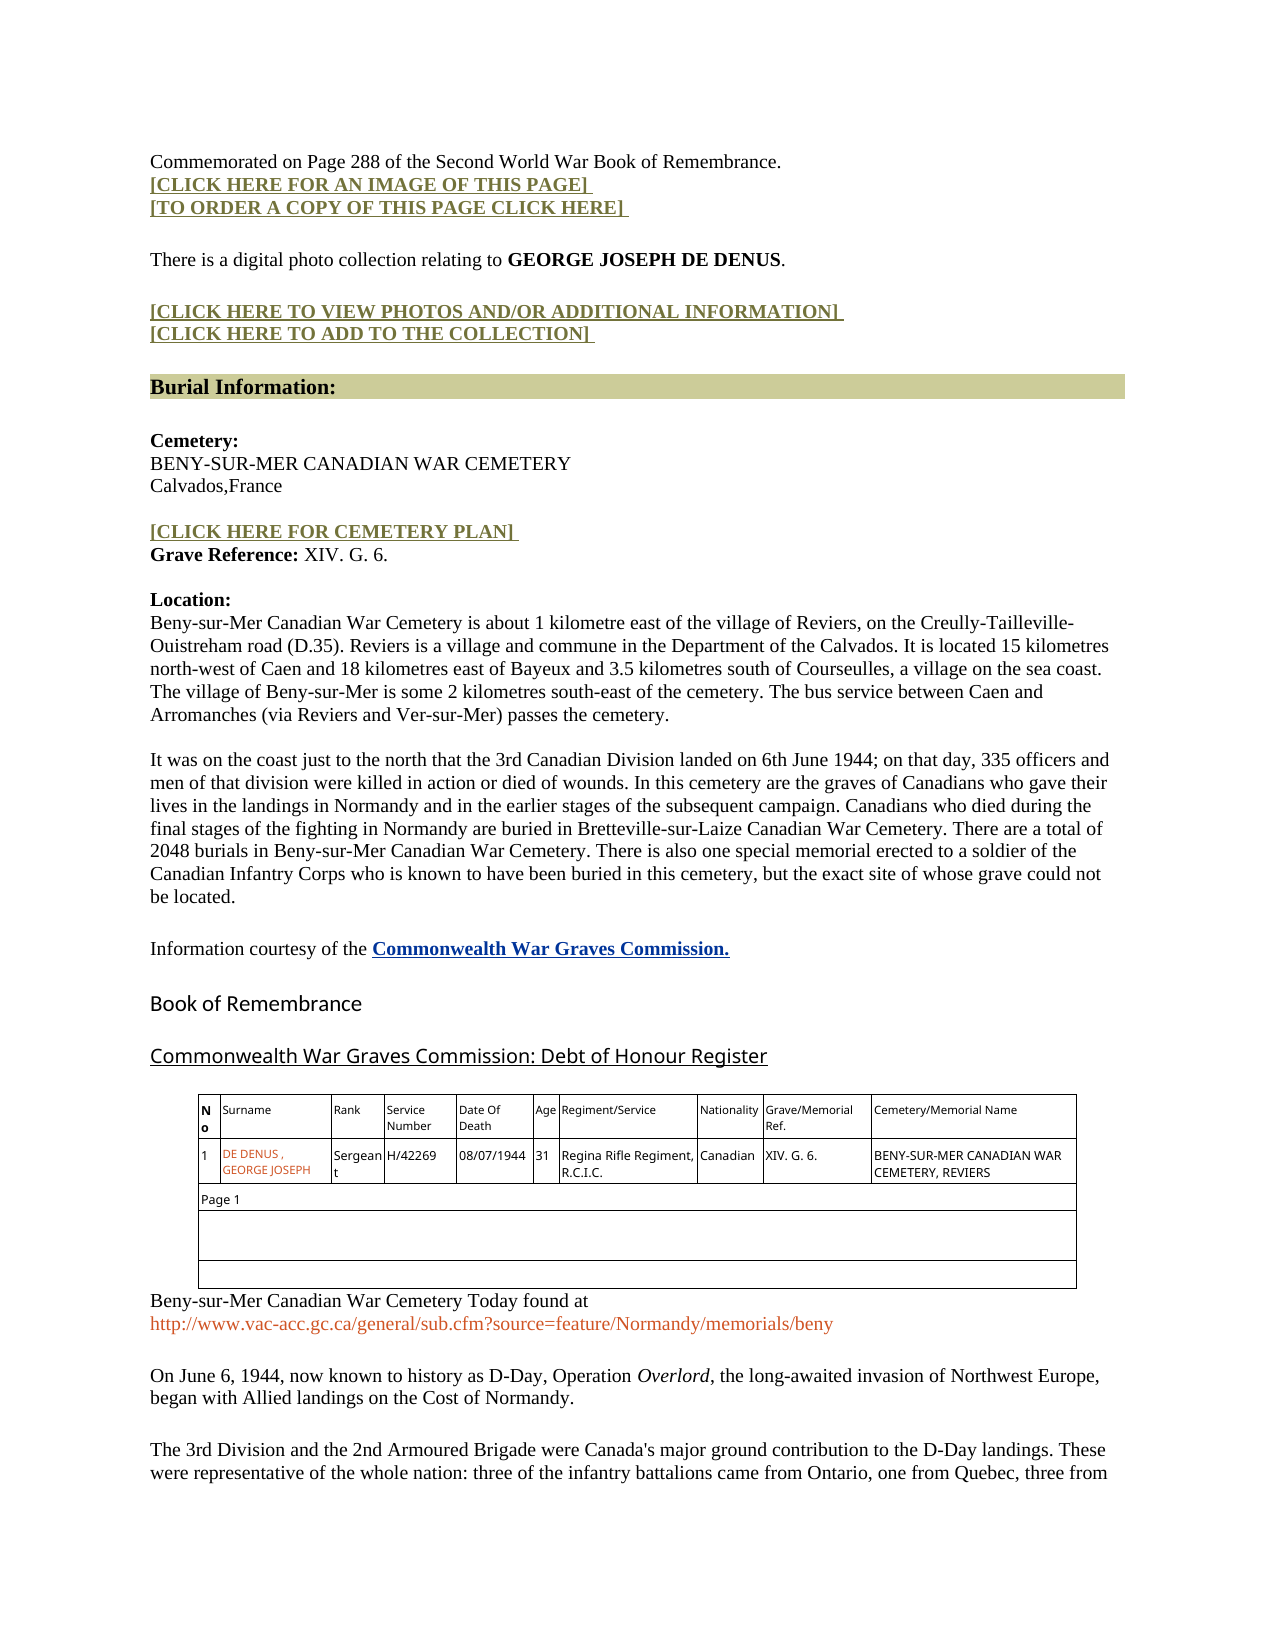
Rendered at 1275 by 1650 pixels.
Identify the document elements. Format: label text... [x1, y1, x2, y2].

text Beny-sur-Mer Canadian War Cemetery Today found at http://www.vac-acc.gc.ca/general/sub.cfm?source=feature/Normandy/memorials/beny [150, 1289, 1125, 1334]
table_header Surname [221, 1095, 331, 1138]
text [CLICK HERE TO VIEW PHOTOS AND/OR ADDITIONAL INFORMATION] [CLICK HERE TO ADD TO THE COLLECTION] [150, 299, 1125, 345]
table_cell XIV. G. 6. [764, 1139, 871, 1183]
table_cell Page 1 [199, 1184, 1076, 1210]
table_cell BENY-SUR-MER CANADIAN WAR CEMETERY, REVIERS [872, 1139, 1076, 1183]
table_header Date Of Death [457, 1095, 533, 1138]
text There is a digital photo collection relating to GEORGE JOSEPH DE DENUS. [150, 248, 1125, 270]
text Commemorated on Page 288 of the Second World War Book of Remembrance. [CLICK HERE FOR AN IMAGE OF THIS PAGE] [TO ORDER A COPY OF THIS PAGE CLICK HERE] [150, 150, 1125, 218]
text Information courtesy of the Commonwealth War Graves Commission. [150, 937, 1125, 960]
table_cell H/42269 [385, 1139, 456, 1183]
table_header Nationality [698, 1095, 763, 1138]
table_cell [199, 1211, 1076, 1260]
table_cell [199, 1261, 1076, 1288]
text Cemetery: BENY-SUR-MER CANADIAN WAR CEMETERY Calvados,France [CLICK HERE FOR CEMETERY PLAN] Grave Reference: XIV. G. 6. Location: Beny-sur-Mer Canadian War Cemetery is about 1 kilometre east of the village of Reviers, on the Creully-Tailleville-Ouistreham road (D.35). Reviers is a village and commune in the Department of the Calvados. It is located 15 kilometres north-west of Caen and 18 kilometres east of Bayeux and 3.5 kilometres south of Courseulles, a village on the sea coast. The village of Beny-sur-Mer is some 2 kilometres south-east of the cemetery. The bus service between Caen and Arromanches (via Reviers and Ver-sur-Mer) passes the cemetery. It was on the coast just to the north that the 3rd Canadian Division landed on 6th June 1944; on that day, 335 officers and men of that division were killed in action or died of wounds. In this cemetery are the graves of Canadians who gave their lives in the landings in Normandy and in the earlier stages of the subsequent campaign. Canadians who died during the final stages of the fighting in Normandy are buried in Bretteville-sur-Laize Canadian War Cemetery. There are a total of 2048 burials in Beny-sur-Mer Canadian War Cemetery. There is also one special memorial erected to a soldier of the Canadian Infantry Corps who is known to have been buried in this cemetery, but the exact site of whose grave could not be located. [150, 429, 1125, 908]
table_header Age [534, 1095, 559, 1138]
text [150, 1438, 1125, 1484]
table_cell 31 [534, 1139, 559, 1183]
table_cell DE DENUS , GEORGE JOSEPH [221, 1139, 331, 1183]
table_header Service Number [385, 1095, 456, 1138]
table_header Cemetery/Memorial Name [872, 1095, 1076, 1138]
table_header Grave/Memorial Ref. [764, 1095, 871, 1138]
table_cell Regina Rifle Regiment, R.C.I.C. [560, 1139, 697, 1183]
text Commonwealth War Graves Commission: Debt of Honour Register [150, 1042, 1125, 1069]
table_header Regiment/Service [560, 1095, 697, 1138]
table_cell Canadian [698, 1139, 763, 1183]
table_header No [199, 1095, 220, 1138]
text On June 6, 1944, now known to history as D-Day, Operation Overlord, the long-awaited invasion of Northwest Europe, began with Allied landings on the Cost of Normandy. [150, 1363, 1125, 1409]
table_cell Sergeant [332, 1139, 384, 1183]
table_cell 1 [199, 1139, 220, 1183]
table_cell 08/07/1944 [457, 1139, 533, 1183]
table_header Rank [332, 1095, 384, 1138]
text Book of Remembrance [150, 989, 1125, 1017]
text Burial Information: [150, 374, 1125, 399]
